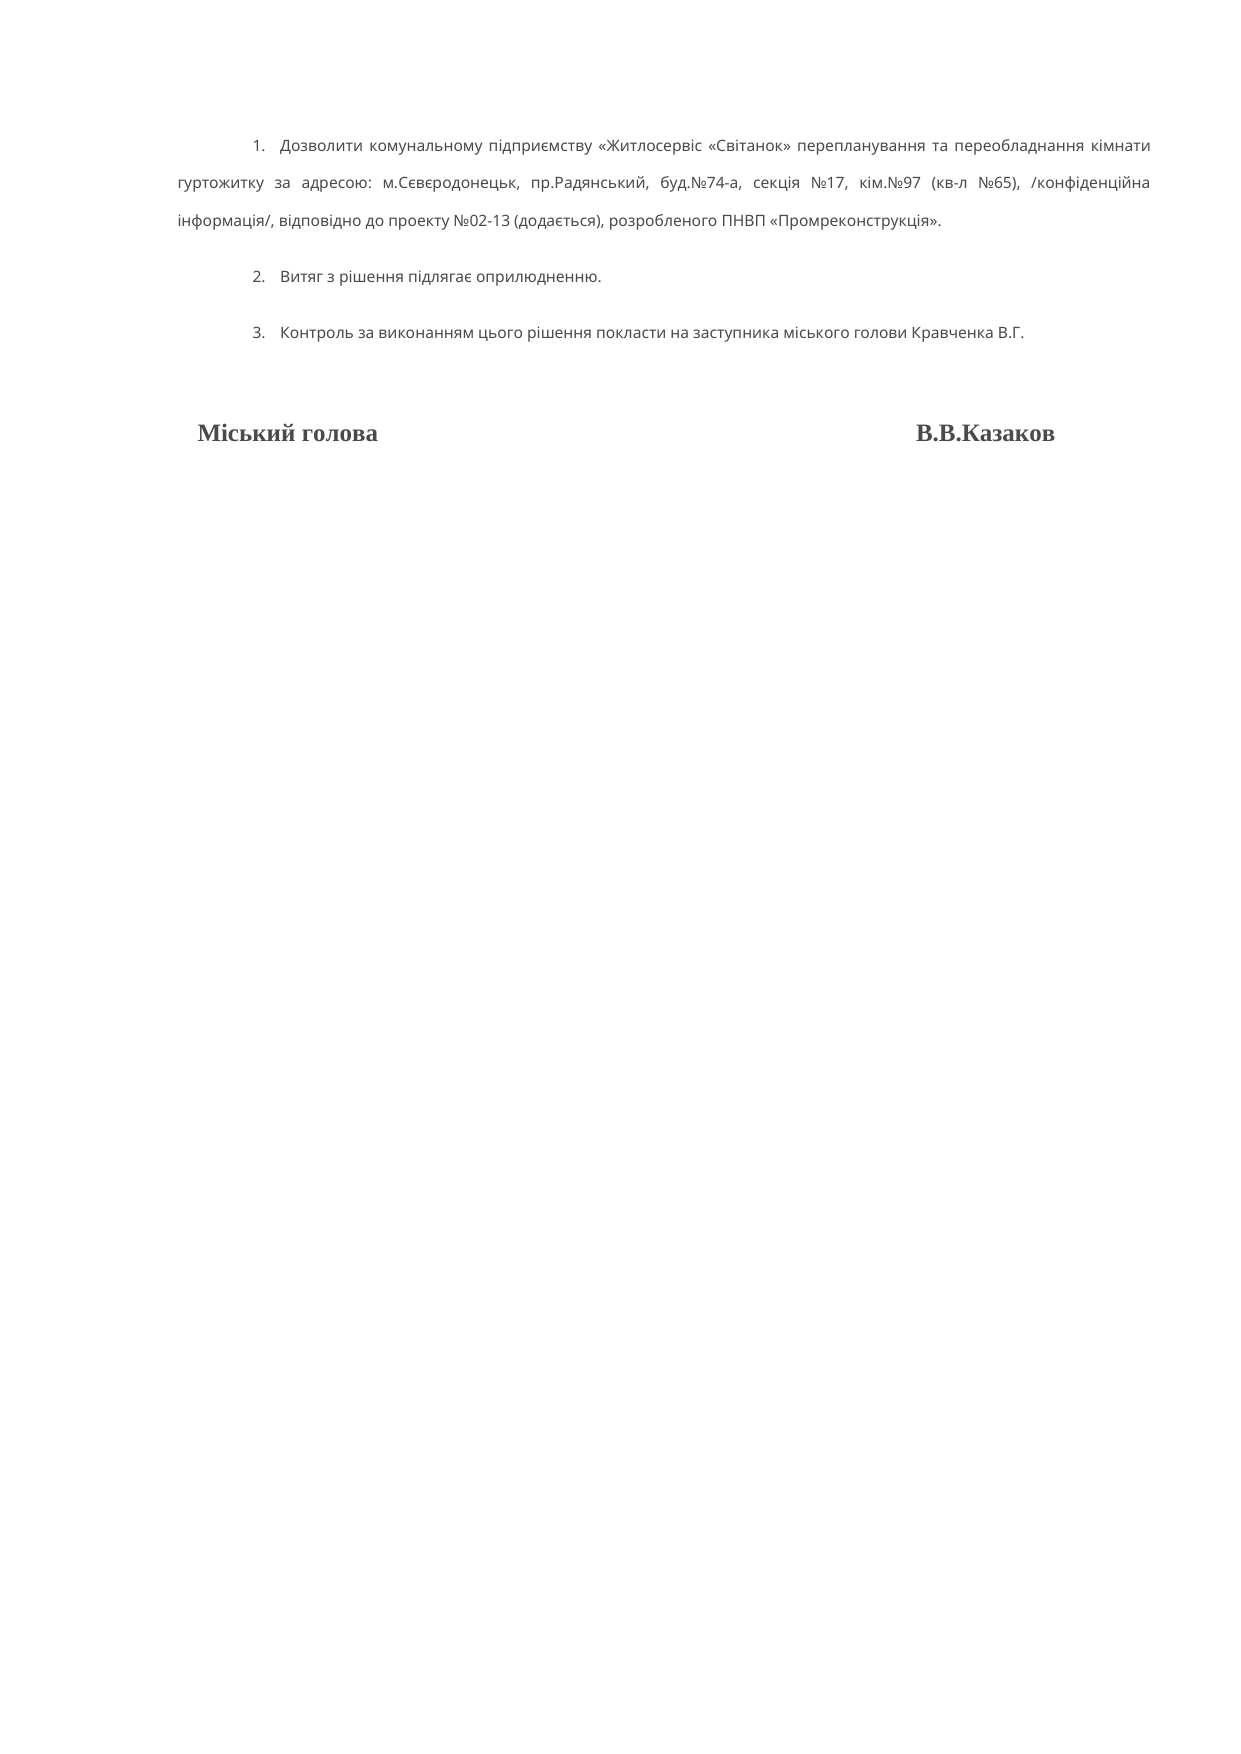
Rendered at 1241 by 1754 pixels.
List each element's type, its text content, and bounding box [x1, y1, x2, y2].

text 2. Витяг з рішення підлягає оприлюдненню. [177, 249, 1152, 287]
table_header В.В.Казаков [905, 418, 1174, 513]
text 1. Дозволити комунальному підприємству «Житлосервіс «Світанок» перепланування та переобладнання кімнати гуртожитку за адресою: м.Сєвєродонецьк, пр.Радянський, буд.№74-а, секція №17, кім.№97 (кв-л №65), /конфіденційна інформація/, відповідно до проекту №02-13 (додається), розробленого ПНВП «Промреконструкція». [177, 118, 1152, 231]
text 3. Контроль за виконанням цього рішення покласти на заступника міського голови Кравченка В.Г. [177, 306, 1152, 343]
table_header Міський голова [186, 418, 904, 513]
